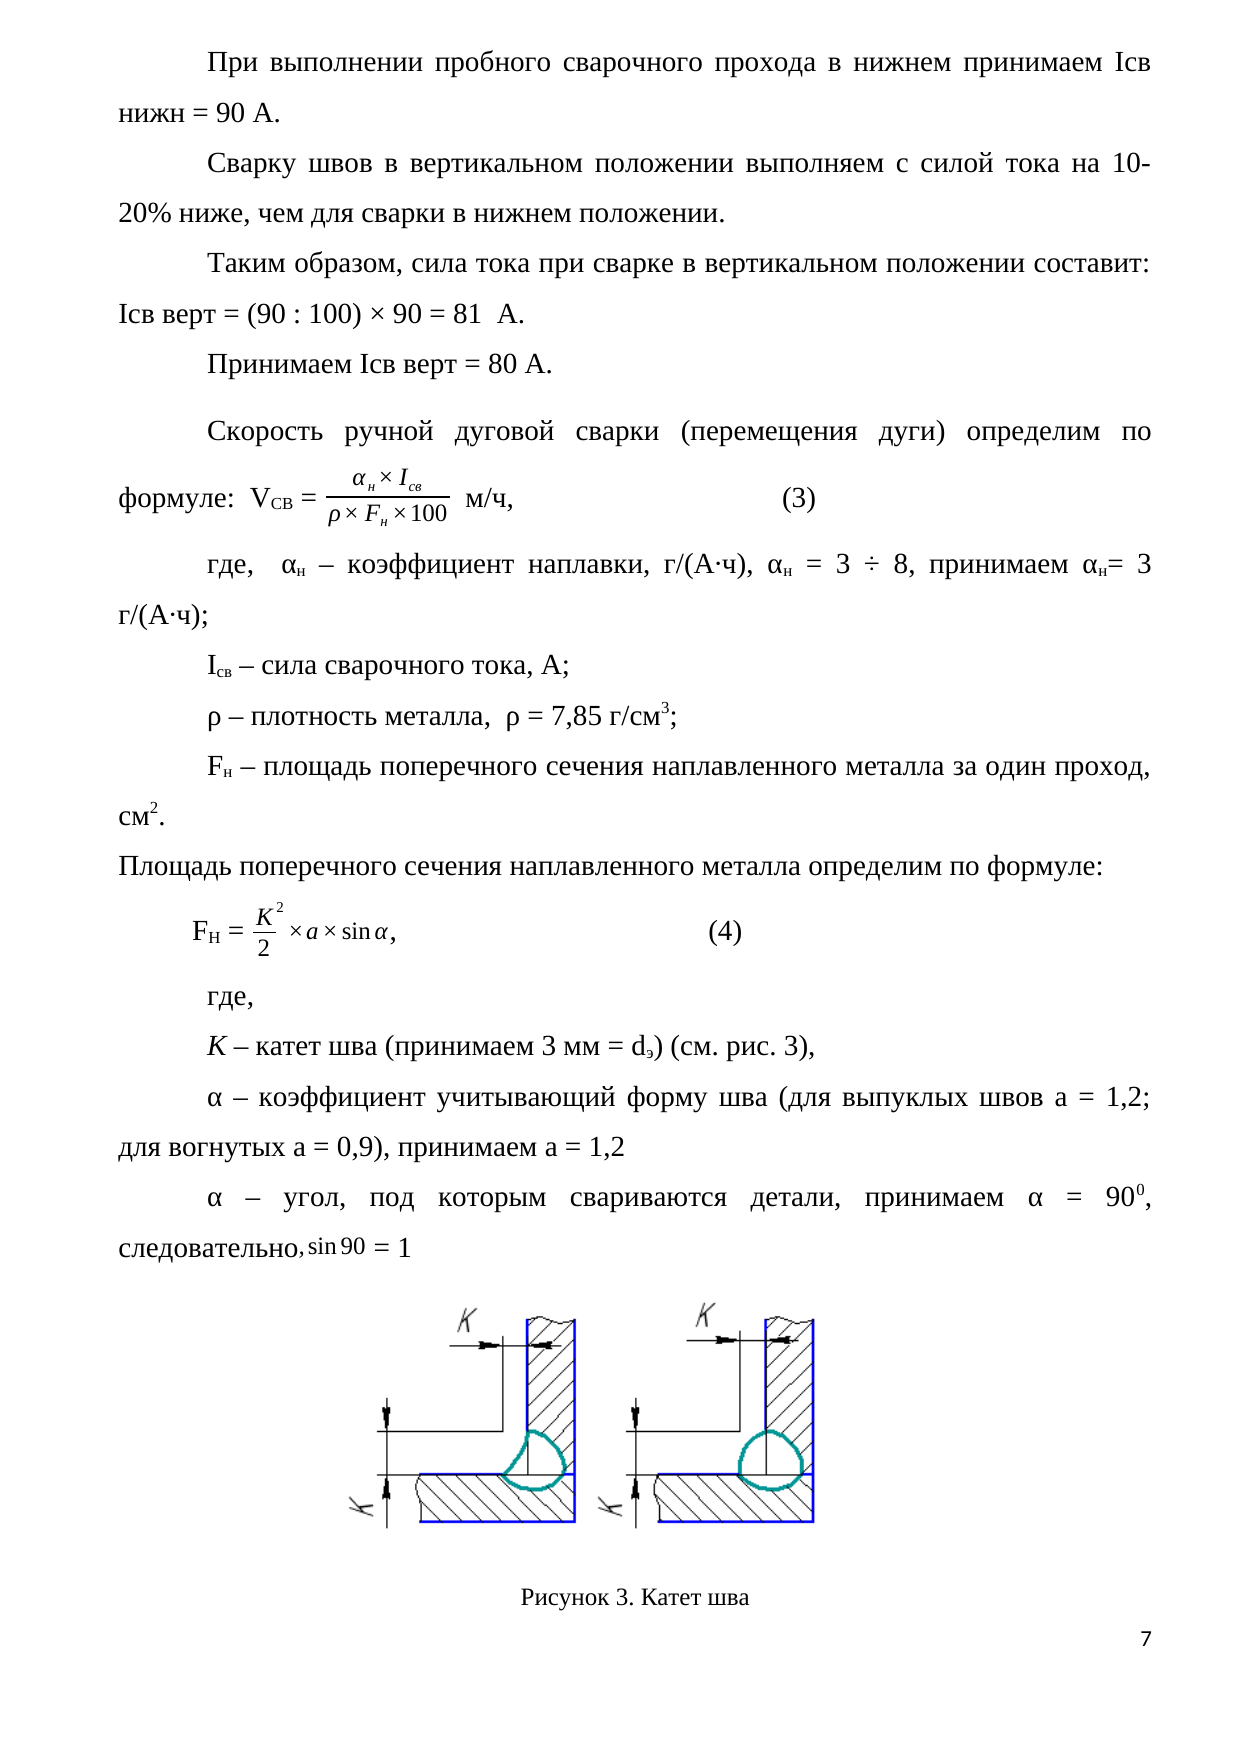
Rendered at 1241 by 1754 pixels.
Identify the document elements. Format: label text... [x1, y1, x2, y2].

text При выполнении пробного сварочного прохода в нижнем принимаем Iсв нижн = 90 А. [118, 44, 1152, 128]
text Скорость ручной дуговой сварки (перемещения дуги) определим по формуле: VСВ = м/ч, (3) [118, 413, 1152, 530]
text Площадь поперечного сечения наплавленного металла определим по формуле: [118, 848, 1152, 882]
text где, [118, 978, 1152, 1012]
text ρ – плотность металла, ρ = 7,85 г/см3; [118, 698, 1152, 731]
text Сварку швов в вертикальном положении выполняем с силой тока на 10-20% ниже, чем для сварки в нижнем положении. [118, 145, 1152, 229]
text Рисунок 3. Катет шва [118, 1582, 1152, 1611]
text Принимаем Iсв верт = 80 А. [118, 346, 1152, 380]
text где, αн – коэффициент наплавки, г/(А∙ч), αн = 3 ÷ 8, принимаем αн= 3 г/(А∙ч); [118, 547, 1152, 631]
text FH = , (4) [118, 899, 1152, 961]
text α – коэффициент учитывающий форму шва (для выпуклых швов а = 1,2; для вогнутых а = 0,9), принимаем а = 1,2 [118, 1079, 1152, 1163]
text α – угол, под которым свариваются детали, принимаем α = 900, следовательно = 1 [118, 1179, 1152, 1263]
text Iсв – сила сварочного тока, А; [118, 647, 1152, 681]
text Таким образом, сила тока при сварке в вертикальном положении составит: Iсв верт = (90 : 100) × 90 = 81 А. [118, 246, 1152, 329]
text K – катет шва (принимаем 3 мм = dэ) (см. рис. 3), [118, 1028, 1152, 1062]
text Fн – площадь поперечного сечения наплавленного металла за один проход, см2. [118, 748, 1152, 832]
